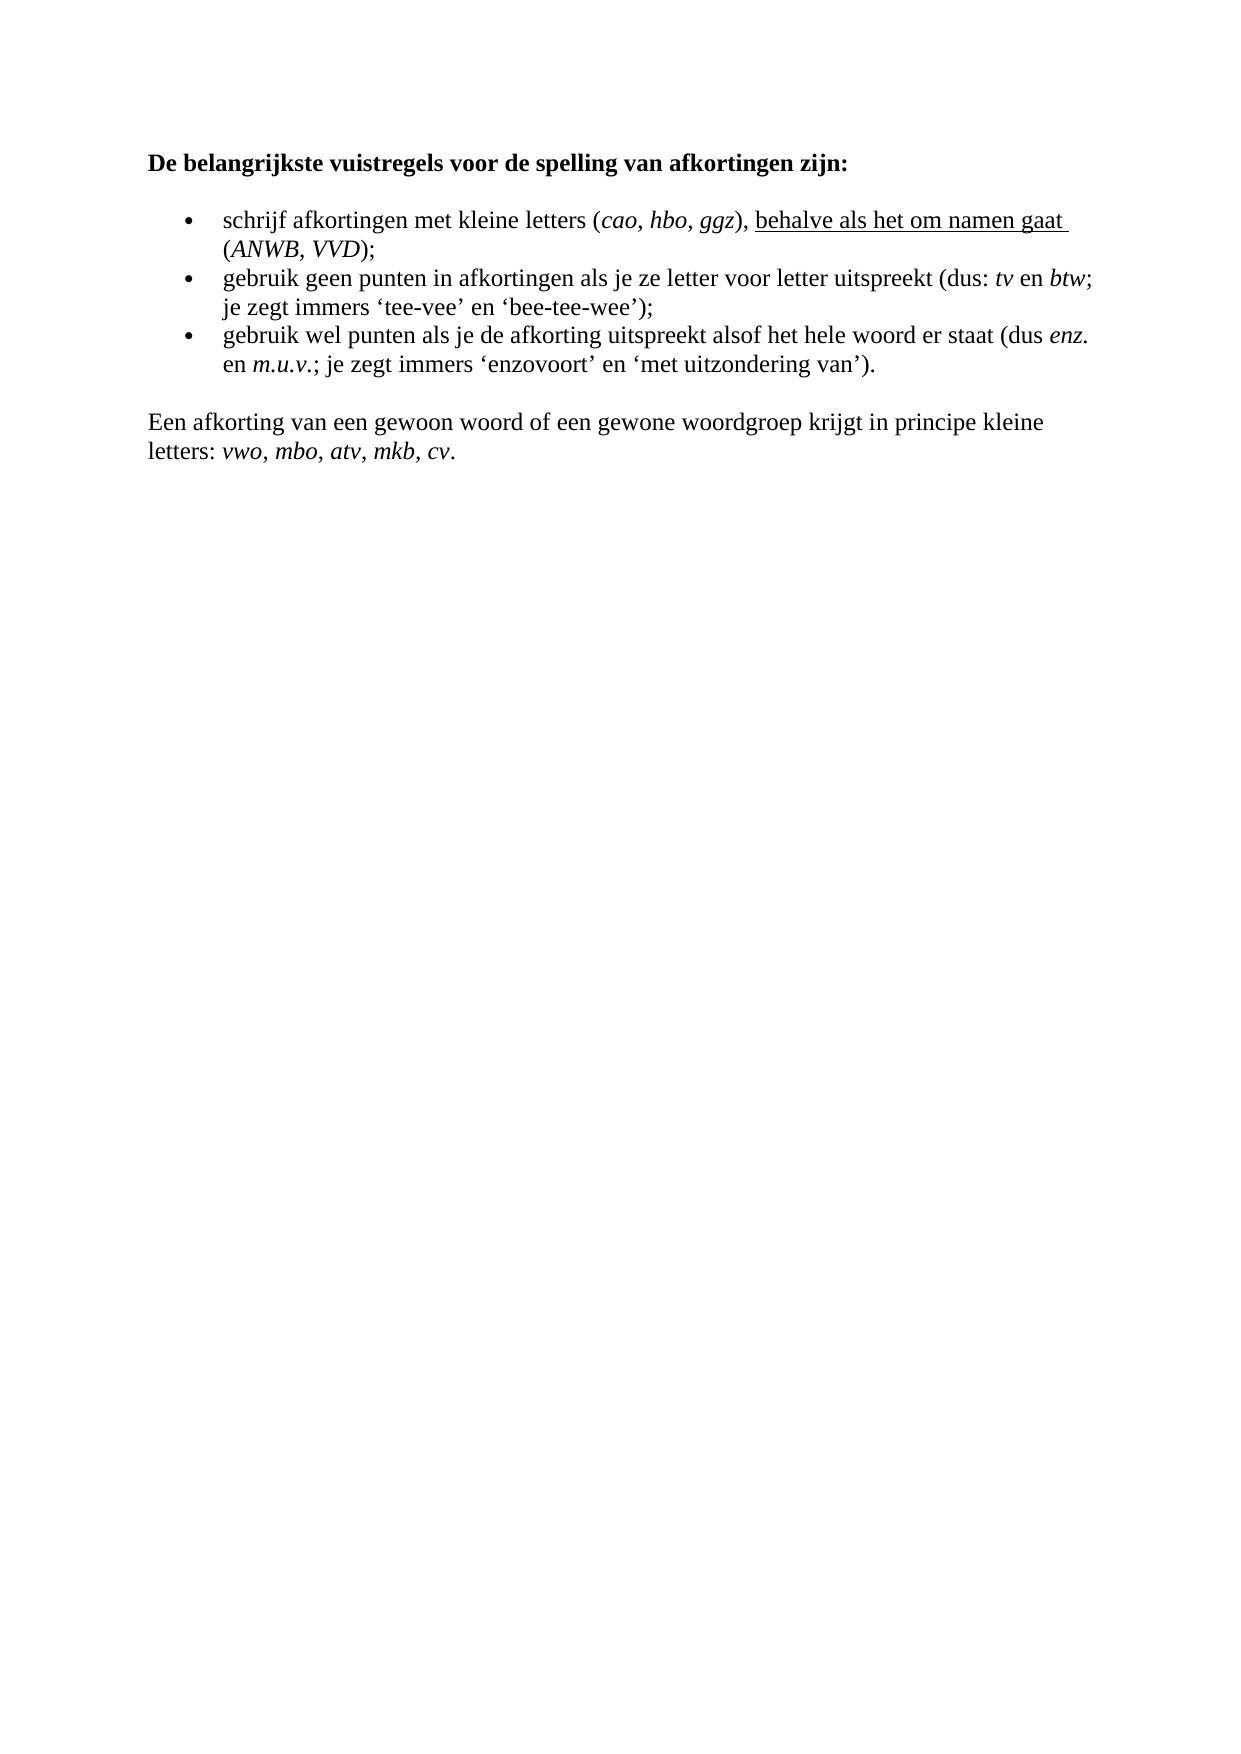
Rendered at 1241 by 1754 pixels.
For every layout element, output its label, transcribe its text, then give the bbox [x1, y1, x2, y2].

text De belangrijkste vuistregels voor de spelling van afkortingen zijn: [148, 148, 1093, 176]
list gebruik wel punten als je de afkorting uitspreekt alsof het hele woord er staat (dus enz. en m.u.v.; je zegt immers ‘enzovoort’ en ‘met uitzondering van’). [185, 321, 1093, 378]
text Een afkorting van een gewoon woord of een gewone woordgroep krijgt in principe kleine letters: vwo, mbo, atv, mkb, cv. [148, 407, 1093, 465]
list gebruik geen punten in afkortingen als je ze letter voor letter uitspreekt (dus: tv en btw; je zegt immers ‘tee-vee’ en ‘bee-tee-wee’); [185, 263, 1093, 321]
list schrijf afkortingen met kleine letters (cao, hbo, ggz), behalve als het om namen gaat (ANWB, VVD); [185, 206, 1093, 263]
